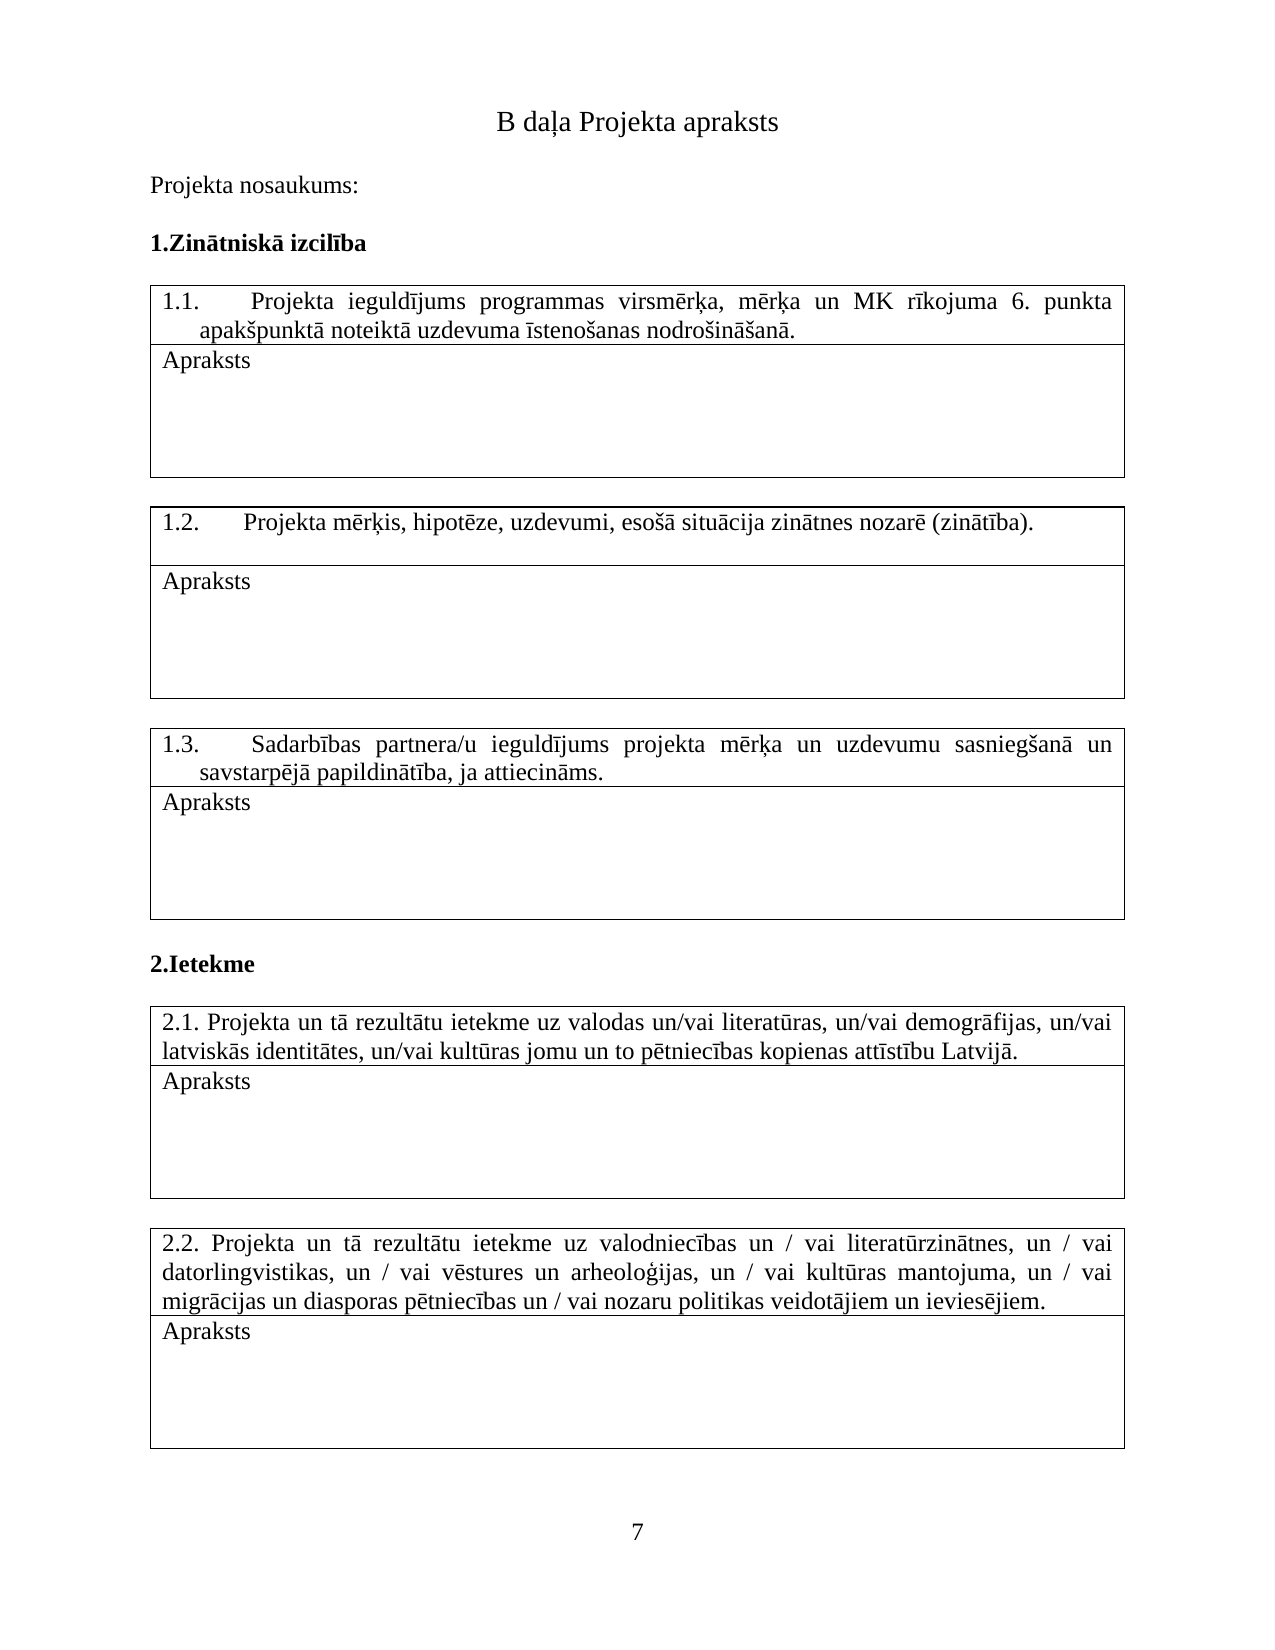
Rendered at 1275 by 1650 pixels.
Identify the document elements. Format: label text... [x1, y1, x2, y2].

table_cell Apraksts [151, 1066, 1124, 1198]
text 1.Zinātniskā izcilība [150, 228, 1125, 257]
table_header 2.1. Projekta un tā rezultātu ietekme uz valodas un/vai literatūras, un/vai demogrāfijas, un/vai latviskās identitātes, un/vai kultūras jomu un to pētniecības kopienas attīstību Latvijā. [151, 1007, 1124, 1065]
table_header Sadarbības partnera/u ieguldījums projekta mērķa un uzdevumu sasniegšanā un savstarpējā papildinātība, ja attiecināms. [151, 729, 1124, 786]
table_header Projekta ieguldījums programmas virsmērķa, mērķa un MK rīkojuma 6. punkta apakšpunktā noteiktā uzdevuma īstenošanas nodrošināšanā. [151, 286, 1124, 344]
subtitle B daļa Projekta apraksts [150, 104, 1125, 137]
text 2.Ietekme [150, 949, 1125, 977]
table_cell Apraksts [151, 566, 1124, 698]
table_cell Apraksts [151, 1316, 1124, 1447]
table_cell Apraksts [151, 787, 1124, 919]
table_header 2.2. Projekta un tā rezultātu ietekme uz valodniecības un / vai literatūrzinātnes, un / vai datorlingvistikas, un / vai vēstures un arheoloģijas, un / vai kultūras mantojuma, un / vai migrācijas un diasporas pētniecības un / vai nozaru politikas veidotājiem un ieviesējiem. [151, 1229, 1124, 1315]
table_cell Apraksts [151, 345, 1124, 477]
table_header Projekta mērķis, hipotēze, uzdevumi, esošā situācija zinātnes nozarē (zinātība). [151, 508, 1124, 565]
text Projekta nosaukums: [150, 170, 1125, 199]
